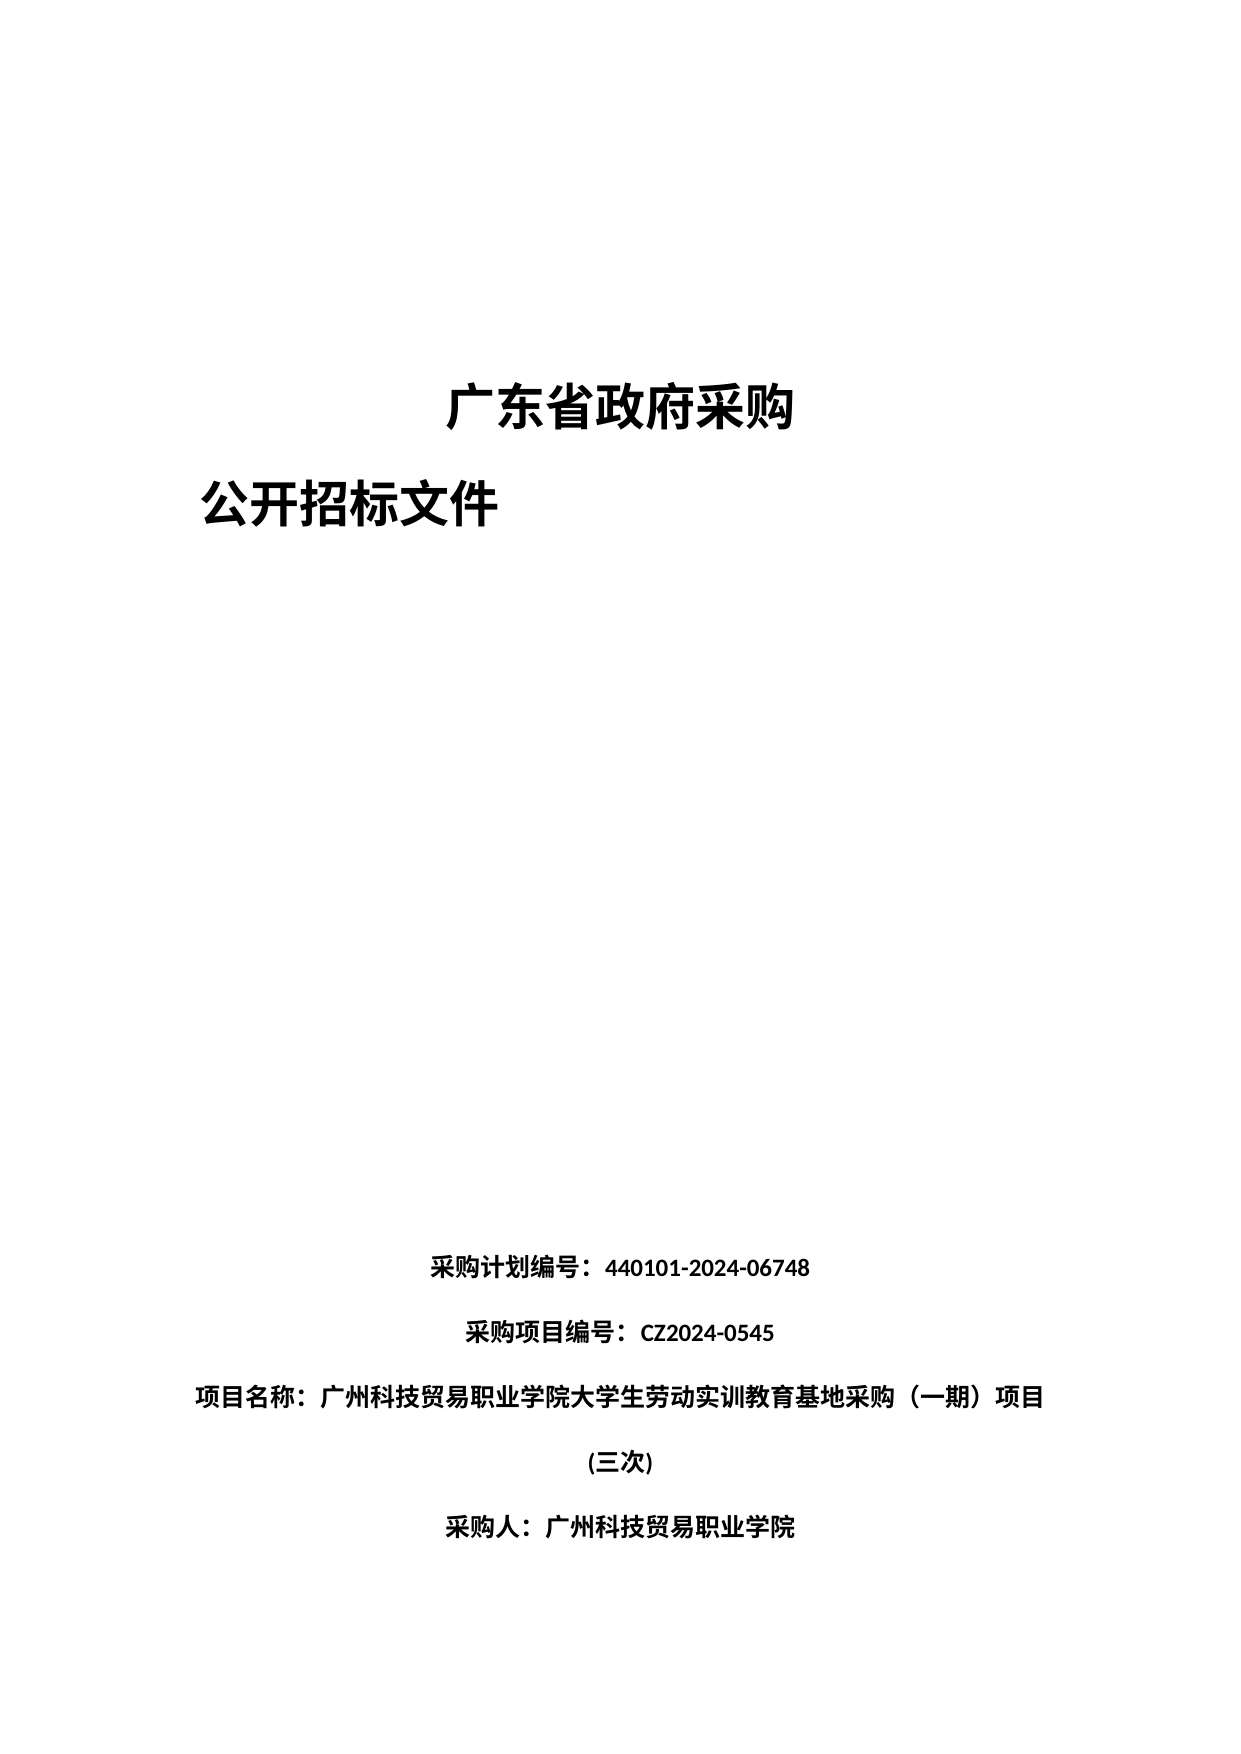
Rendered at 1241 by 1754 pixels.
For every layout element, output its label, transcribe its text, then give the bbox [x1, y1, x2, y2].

text 广东省政府采购 [187, 357, 1053, 454]
text 采购人：广州科技贸易职业学院 [187, 1494, 1053, 1559]
text 采购计划编号：440101-2024-06748 [187, 1234, 1053, 1299]
text 采购项目编号：CZ2024-0545 [187, 1299, 1053, 1364]
text 公开招标文件 [187, 454, 1053, 1234]
text 项目名称：广州科技贸易职业学院大学生劳动实训教育基地采购（一期）项目(三次) [187, 1364, 1053, 1494]
